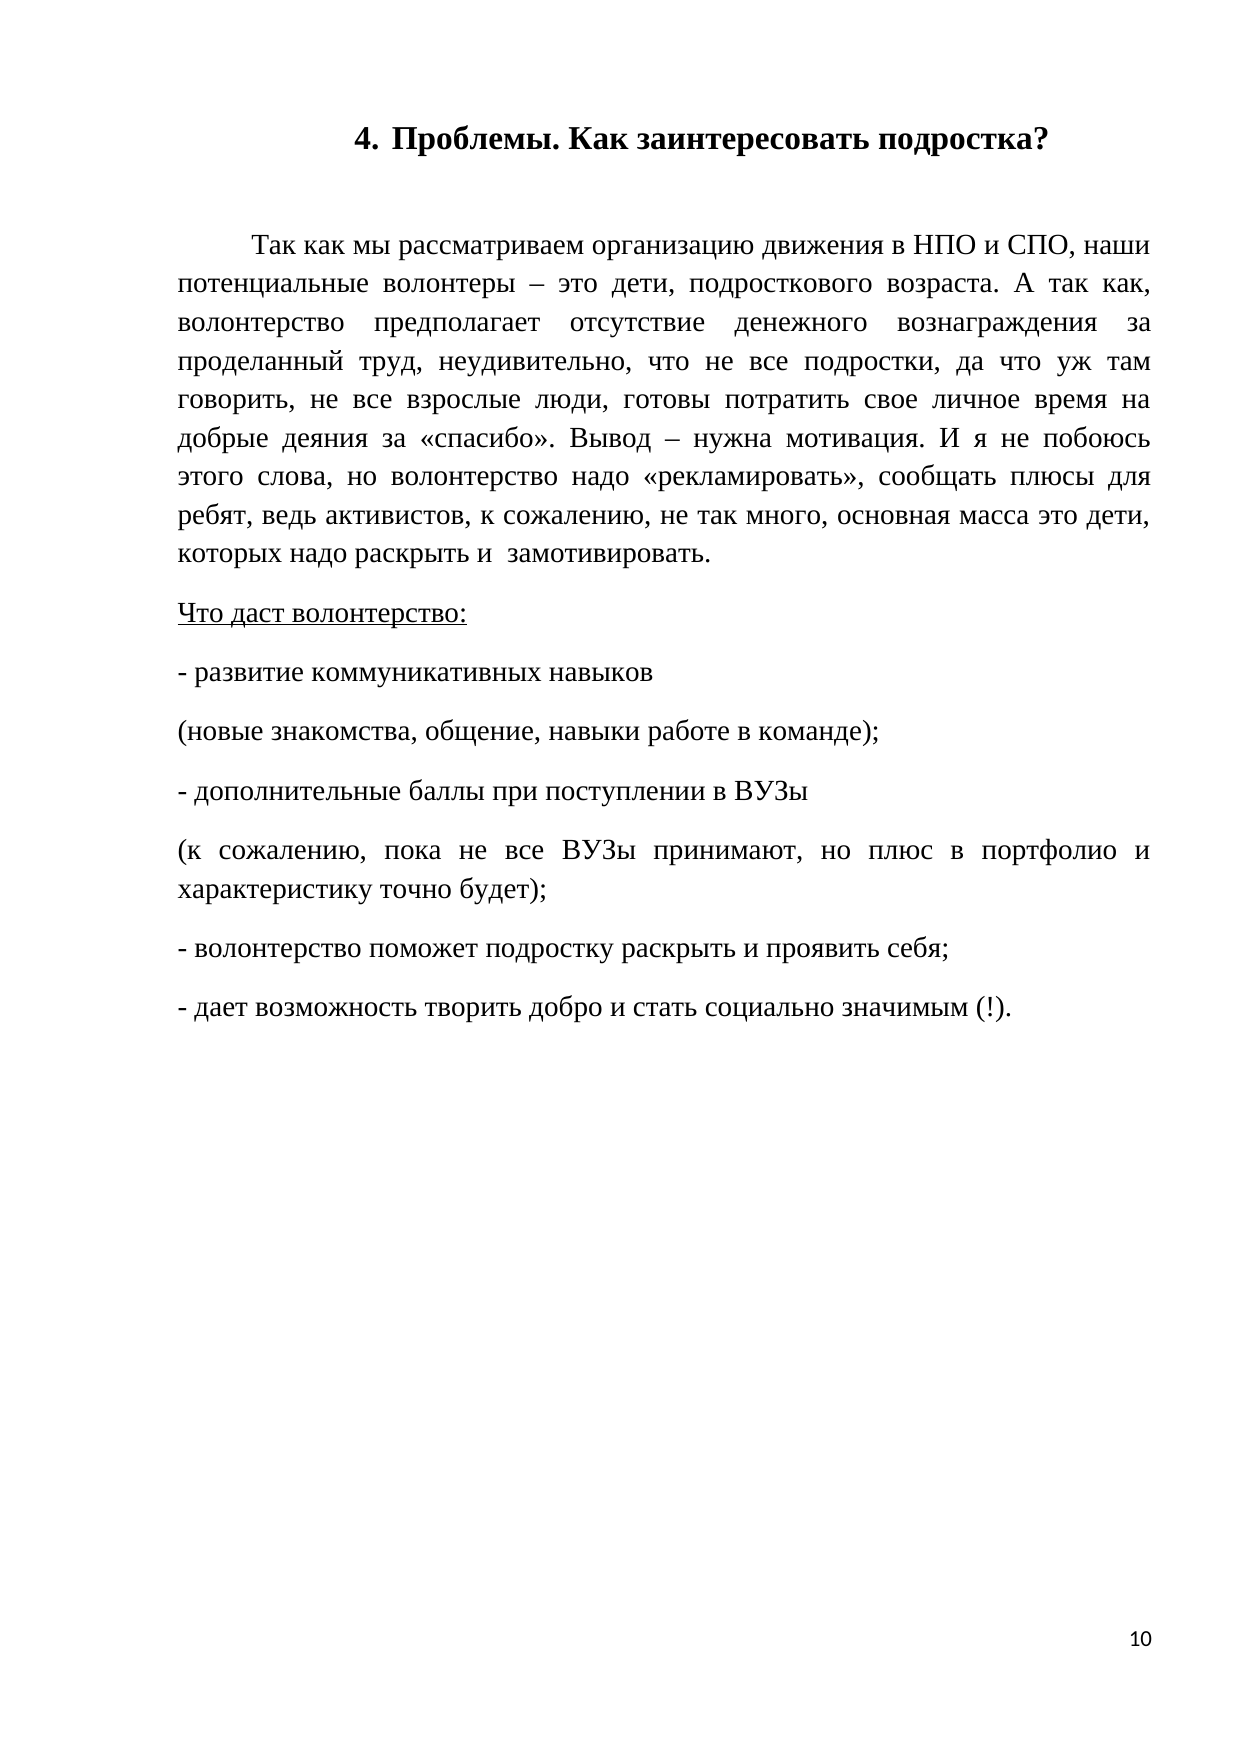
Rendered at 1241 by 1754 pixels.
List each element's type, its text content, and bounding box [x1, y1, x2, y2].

text - развитие коммуникативных навыков [177, 654, 1152, 688]
text (к сожалению, пока не все ВУЗы принимают, но плюс в портфолио и характеристику точно будет); [177, 832, 1152, 904]
text Что даст волонтерство: [177, 595, 1152, 628]
list Проблемы. Как заинтересовать подростка? [252, 118, 1152, 156]
text - волонтерство поможет подростку раскрыть и проявить себя; [177, 930, 1152, 964]
text - дает возможность творить добро и стать социально значимым (!). [177, 989, 1152, 1023]
text (новые знакомства, общение, навыки работе в команде); [177, 713, 1152, 747]
text Так как мы рассматриваем организацию движения в НПО и СПО, наши потенциальные волонтеры – это дети, подросткового возраста. А так как, волонтерство предполагает отсутствие денежного вознаграждения за проделанный труд, неудивительно, что не все подростки, да что уж там говорить, не все взрослые люди, готовы потратить свое личное время на добрые деяния за «спасибо». Вывод – нужна мотивация. И я не побоюсь этого слова, но волонтерство надо «рекламировать», сообщать плюсы для ребят, ведь активистов, к сожалению, не так много, основная масса это дети, которых надо раскрыть и замотивировать. [177, 227, 1152, 569]
text - дополнительные баллы при поступлении в ВУЗы [177, 773, 1152, 806]
